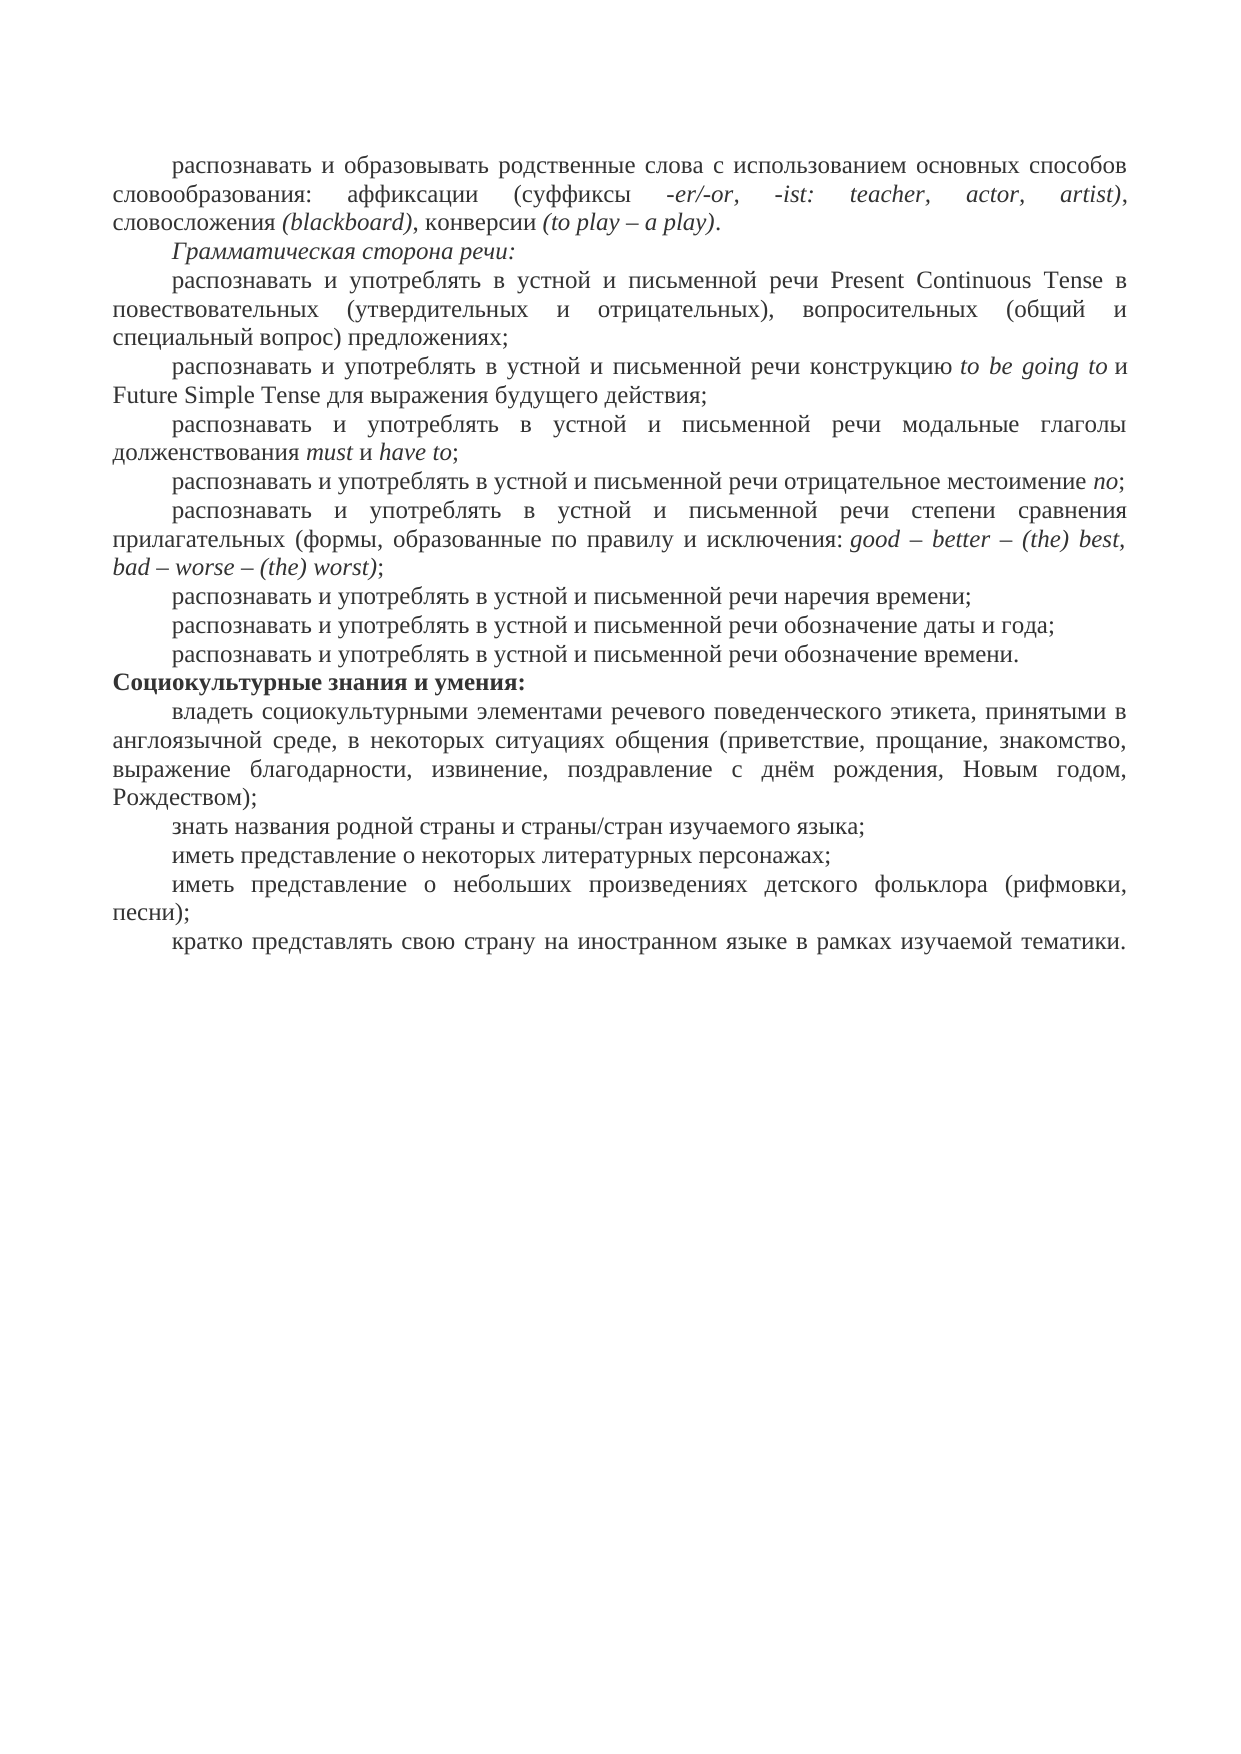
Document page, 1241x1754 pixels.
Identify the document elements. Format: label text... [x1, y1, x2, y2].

text иметь представление о некоторых литературных персонажах; [112, 840, 1128, 869]
text распознавать и употреблять в устной и письменной речи конструкцию to be going to и Future Simple Tense для выражения будущего действия; [112, 351, 1128, 409]
text распознавать и употреблять в устной и письменной речи наречия времени; [112, 581, 1128, 610]
text распознавать и употреблять в устной и письменной речи обозначение времени. [112, 639, 1128, 667]
text Грамматическая сторона речи: [112, 236, 1128, 265]
text кратко представлять свою страну на иностранном языке в рамках изучаемой тематики. [112, 926, 1128, 983]
text владеть социокультурными элементами речевого поведенческого этикета, принятыми в англоязычной среде, в некоторых ситуациях общения (приветствие, прощание, знакомство, выражение благодарности, извинение, поздравление с днём рождения, Новым годом, Рождеством); [112, 696, 1128, 811]
text распознавать и употреблять в устной и письменной речи модальные глаголы долженствования must и have to; [112, 409, 1128, 466]
text иметь представление о небольших произведениях детского фольклора (рифмовки, песни); [112, 869, 1128, 926]
text распознавать и употреблять в устной и письменной речи Present Continuous Tense в повествовательных (утвердительных и отрицательных), вопросительных (общий и специальный вопрос) предложениях; [112, 265, 1128, 351]
text распознавать и употреблять в устной и письменной речи степени сравнения прилагательных (формы, образованные по правилу и исключения: good – better – (the) best, bad – worse – (the) worst); [112, 495, 1128, 581]
text Социокультурные знания и умения: [112, 667, 1128, 696]
text знать названия родной страны и страны/стран изучаемого языка; [112, 811, 1128, 840]
text распознавать и употреблять в устной и письменной речи отрицательное местоимение no; [112, 466, 1128, 495]
text распознавать и образовывать родственные слова с использованием основных способов словообразования: аффиксации (суффиксы -er/-or, -ist: teacher, actor, artist), словосложения (blackboard), конверсии (to play – a play). [112, 150, 1128, 236]
text распознавать и употреблять в устной и письменной речи обозначение даты и года; [112, 610, 1128, 639]
